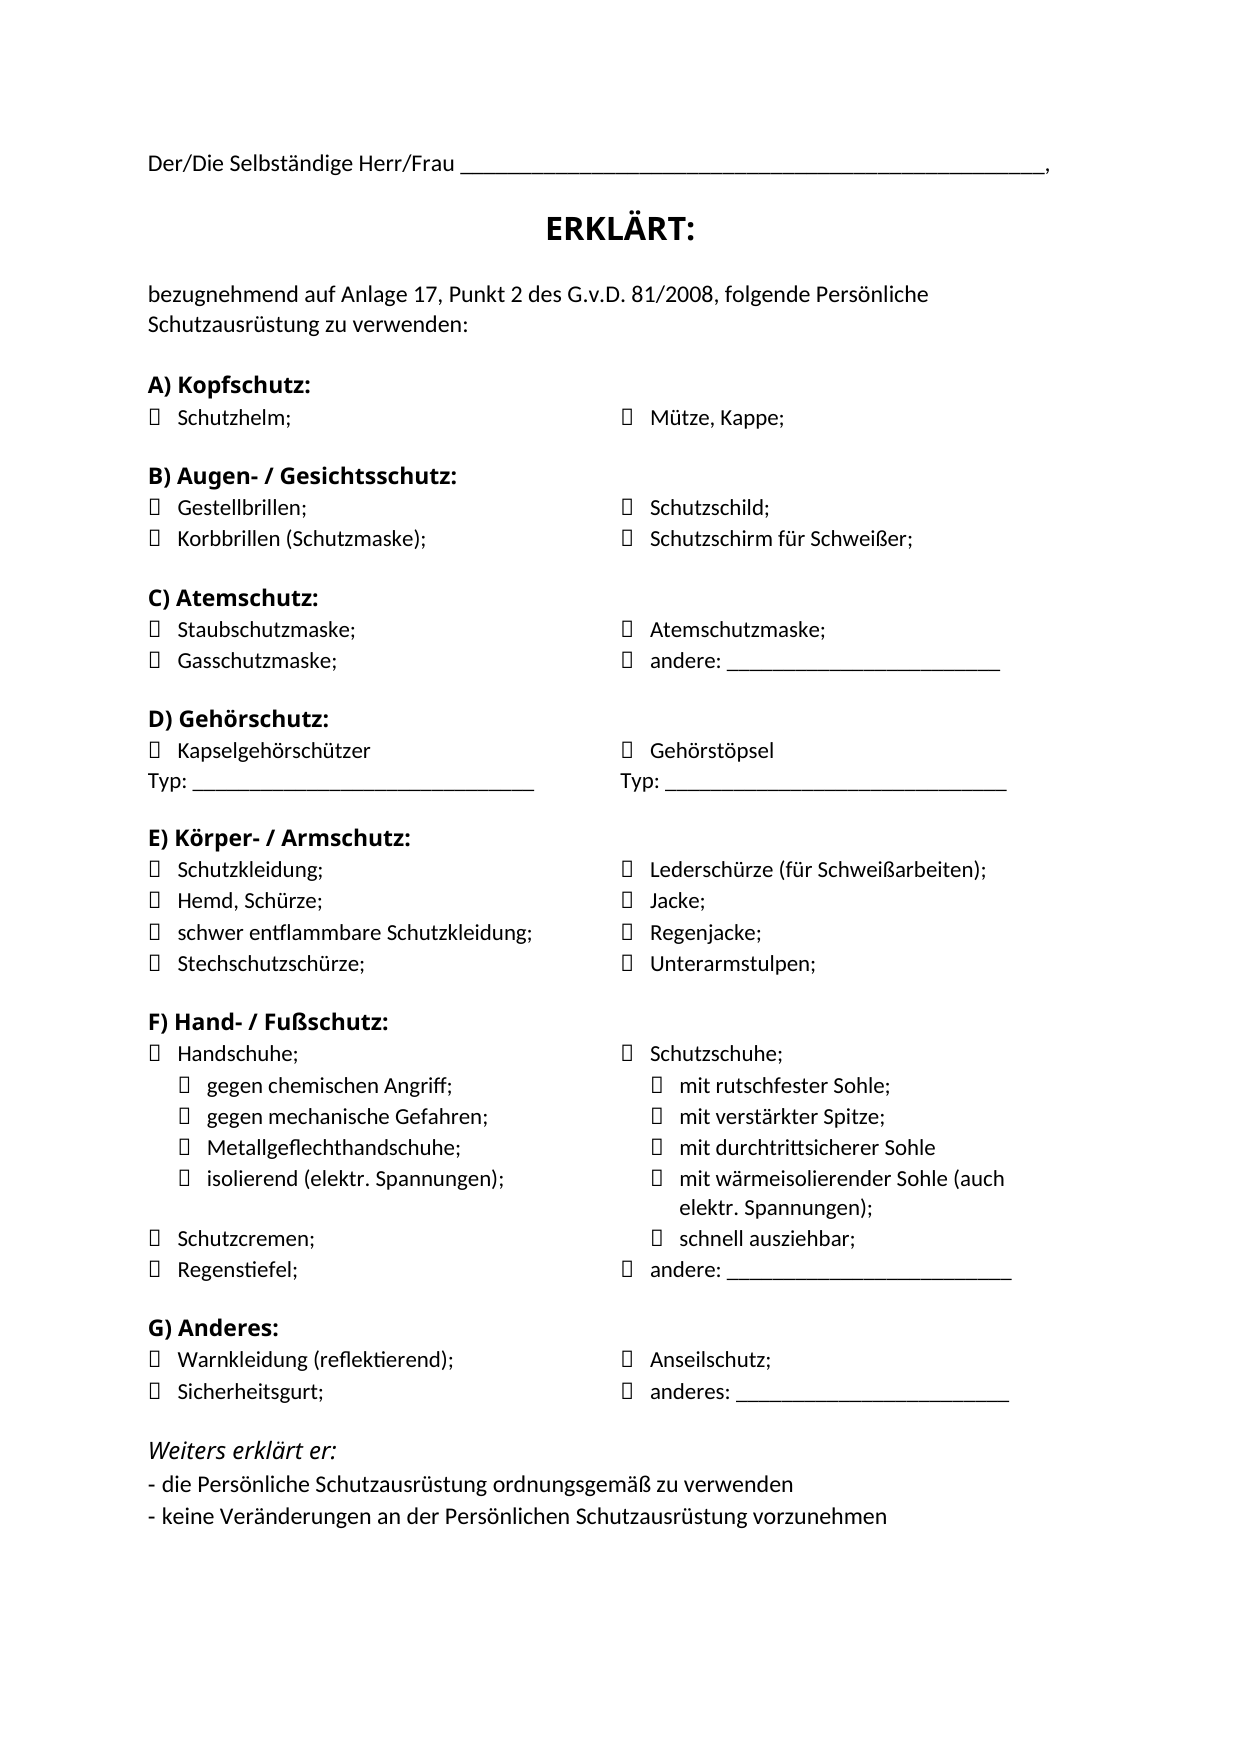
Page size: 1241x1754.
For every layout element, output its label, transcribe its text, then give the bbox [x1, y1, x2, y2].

text 􀂅 Handschuhe; 􀂅 Schutzschuhe; [148, 1037, 1093, 1068]
text A) Kopfschutz: [148, 369, 1093, 400]
text 􀂅 Schutzkleidung; 􀂅 Lederschürze (für Schweißarbeiten); [148, 853, 1093, 884]
text 􀂅 Sicherheitsgurt; 􀂅 anderes: ________________________ [148, 1374, 1093, 1406]
text 􀂅 Kapselgehörschützer 􀂅 Gehörstöpsel [148, 734, 1093, 766]
text 􀂅 Hemd, Schürze; 􀂅 Jacke; [148, 884, 1093, 916]
text 􀂅 Gasschutzmaske; 􀂅 andere: ________________________ [148, 644, 1093, 675]
text E) Körper‐ / Armschutz: [148, 822, 1093, 853]
text 􀂅 Gestellbrillen; 􀂅 Schutzschild; [148, 491, 1093, 522]
text 􀂅 isolierend (elektr. Spannungen); 􀂅 mit wärmeisolierender Sohle (auch [148, 1162, 1093, 1193]
text C) Atemschutz: [148, 581, 1093, 613]
text - die Persönliche Schutzausrüstung ordnungsgemäß zu verwenden [148, 1466, 1093, 1499]
text 􀂅 Korbbrillen (Schutzmaske); 􀂅 Schutzschirm für Schweißer; [148, 522, 1093, 553]
text 􀂅 Warnkleidung (reflektierend); 􀂅 Anseilschutz; [148, 1343, 1093, 1374]
text bezugnehmend auf Anlage 17, Punkt 2 des G.v.D. 81/2008, folgende Persönliche Schutzausrüstung zu verwenden: [148, 279, 1093, 338]
text 􀂅 Schutzhelm; 􀂅 Mütze, Kappe; [148, 400, 1093, 432]
text 􀂅 Regenstiefel; 􀂅 andere: _________________________ [148, 1253, 1093, 1284]
text 􀂅 Stechschutzschürze; 􀂅 Unterarmstulpen; [148, 947, 1093, 978]
text D) Gehörschutz: [148, 703, 1093, 734]
text Typ: ______________________________ Typ: ______________________________ [148, 766, 1093, 794]
text 􀂅 schwer entflammbare Schutzkleidung; 􀂅 Regenjacke; [148, 916, 1093, 947]
text 􀂅 Metallgeflechthandschuhe; 􀂅 mit durchtrittsicherer Sohle [148, 1131, 1093, 1162]
text 􀂅 gegen mechanische Gefahren; 􀂅 mit verstärkter Spitze; [148, 1100, 1093, 1131]
text Weiters erklärt er: [148, 1434, 1093, 1466]
text 􀂅 Schutzcremen; 􀂅 schnell ausziehbar; [148, 1222, 1093, 1253]
text elektr. Spannungen); [148, 1193, 1093, 1222]
text ERKLÄRT: [148, 206, 1093, 250]
text B) Augen‐ / Gesichtsschutz: [148, 460, 1093, 491]
text Der/Die Selbständige Herr/Frau _________________________________________________, [148, 148, 1093, 177]
text - keine Veränderungen an der Persönlichen Schutzausrüstung vorzunehmen [148, 1499, 1093, 1532]
text F) Hand‐ / Fußschutz: [148, 1006, 1093, 1037]
text 􀂅 Staubschutzmaske; 􀂅 Atemschutzmaske; [148, 613, 1093, 644]
text 􀂅 gegen chemischen Angriff; 􀂅 mit rutschfester Sohle; [148, 1068, 1093, 1100]
text G) Anderes: [148, 1312, 1093, 1343]
